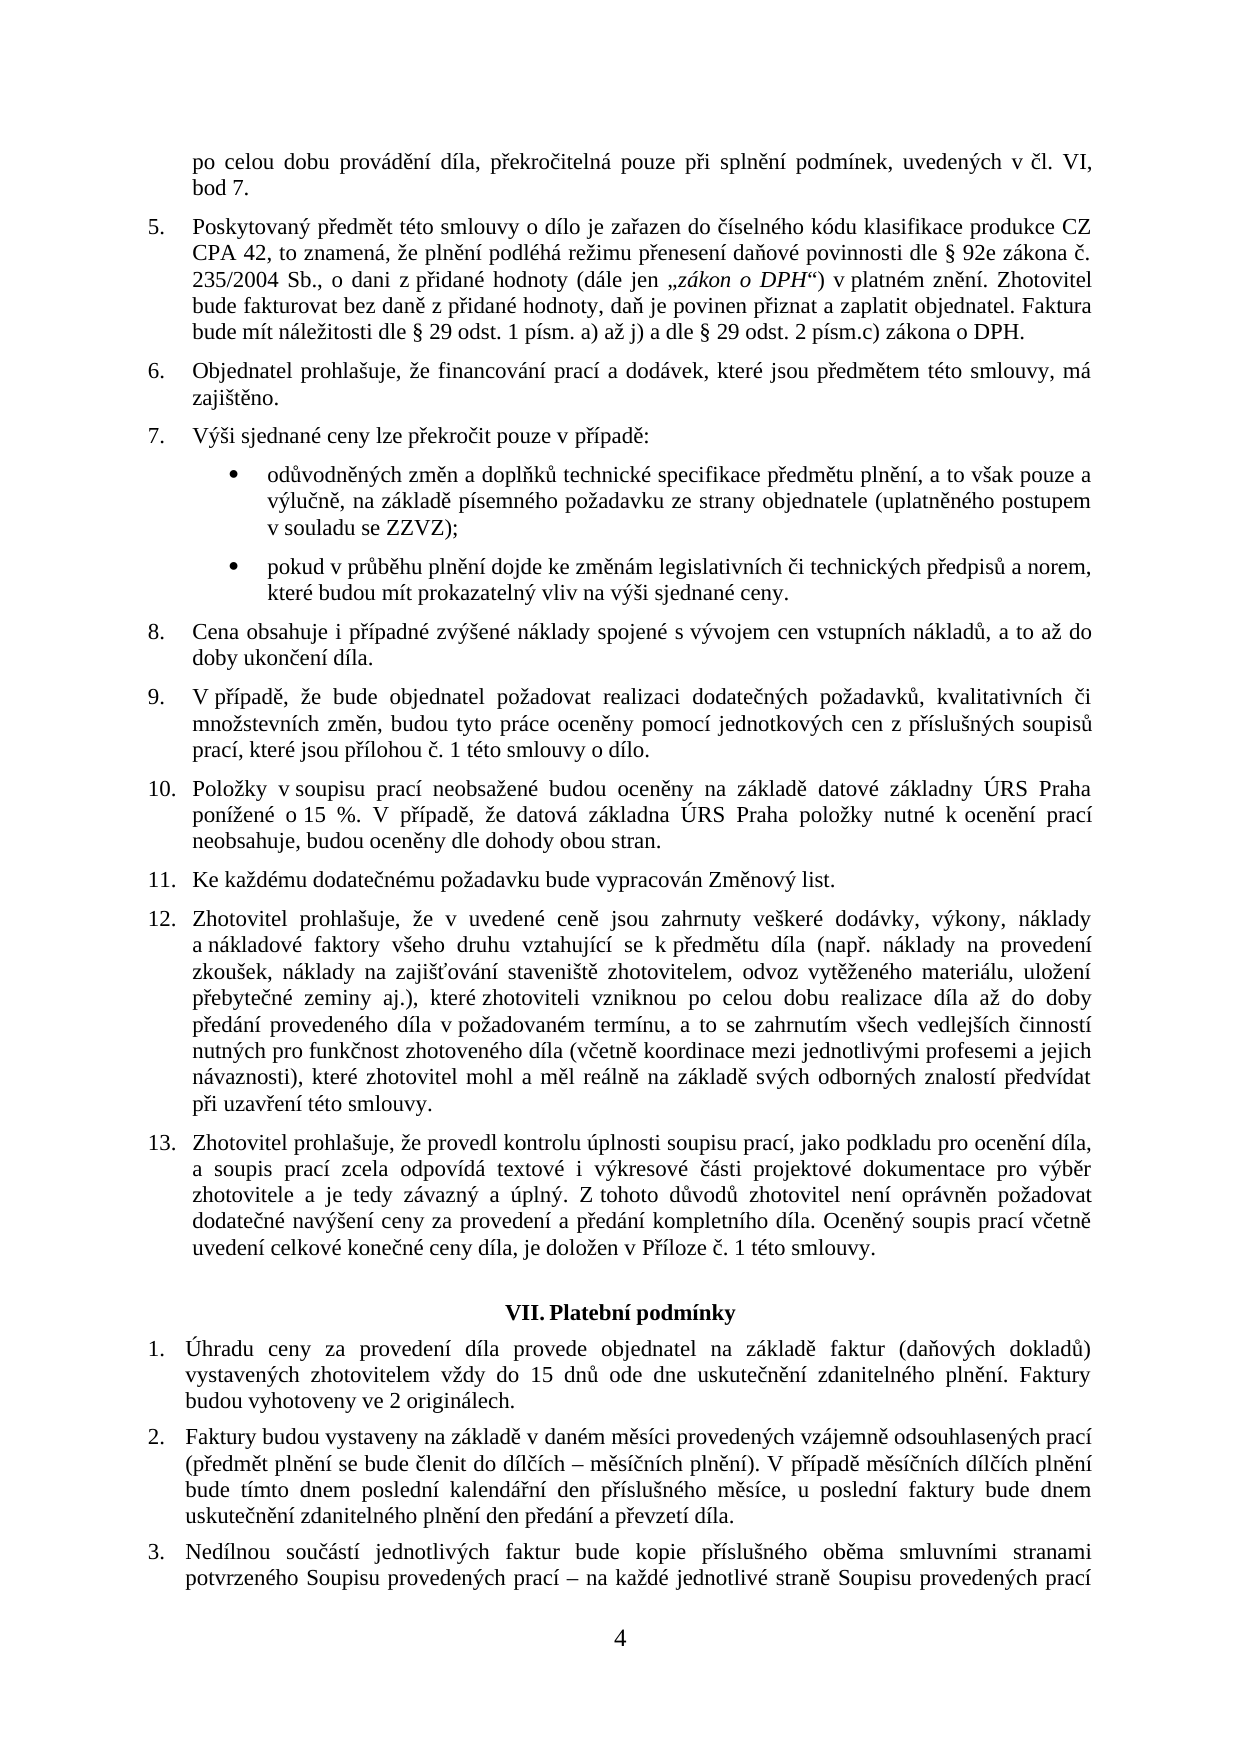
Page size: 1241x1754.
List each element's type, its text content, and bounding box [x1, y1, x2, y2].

list Poskytovaný předmět této smlouvy o dílo je zařazen do číselného kódu klasifikace produkce CZ CPA 42, to znamená, že plnění podléhá režimu přenesení daňové povinnosti dle § 92e zákona č. 235/2004 Sb., o dani z přidané hodnoty (dále jen „zákon o DPH“) v platném znění. Zhotovitel bude fakturovat bez daně z přidané hodnoty, daň je povinen přiznat a zaplatit objednatel. Faktura bude mít náležitosti dle § 29 odst. 1 písm. a) až j) a dle § 29 odst. 2 písm.c) zákona o DPH. [148, 213, 1092, 345]
list Zhotovitel prohlašuje, že provedl kontrolu úplnosti soupisu prací, jako podkladu pro ocenění díla, a soupis prací zcela odpovídá textové i výkresové části projektové dokumentace pro výběr zhotovitele a je tedy závazný a úplný. Z tohoto důvodů zhotovitel není oprávněn požadovat dodatečné navýšení ceny za provedení a předání kompletního díla. Oceněný soupis prací včetně uvedení celkové konečné ceny díla, je doložen v Příloze č. 1 této smlouvy. [148, 1128, 1092, 1260]
list Zhotovitel prohlašuje, že v uvedené ceně jsou zahrnuty veškeré dodávky, výkony, náklady a nákladové faktory všeho druhu vztahující se k předmětu díla (např. náklady na provedení zkoušek, náklady na zajišťování staveniště zhotovitelem, odvoz vytěženého materiálu, uložení přebytečné zeminy aj.), které zhotoviteli vzniknou po celou dobu realizace díla až do doby předání provedeného díla v požadovaném termínu, a to se zahrnutím všech vedlejších činností nutných pro funkčnost zhotoveného díla (včetně koordinace mezi jednotlivými profesemi a jejich návaznosti), které zhotovitel mohl a měl reálně na základě svých odborných znalostí předvídat při uzavření této smlouvy. [148, 905, 1092, 1116]
list Objednatel prohlašuje, že financování prací a dodávek, které jsou předmětem této smlouvy, má zajištěno. [148, 357, 1092, 410]
list Ke každému dodatečnému požadavku bude vypracován Změnový list. [148, 866, 1092, 893]
list V případě, že bude objednatel požadovat realizaci dodatečných požadavků, kvalitativních či množstevních změn, budou tyto práce oceněny pomocí jednotkových cen z příslušných soupisů prací, které jsou přílohou č. 1 této smlouvy o dílo. [148, 683, 1092, 762]
list odůvodněných změn a doplňků technické specifikace předmětu plnění, a to však pouze a výlučně, na základě písemného požadavku ze strany objednatele (uplatněného postupem v souladu se ZZVZ); [229, 461, 1092, 540]
list pokud v průběhu plnění dojde ke změnám legislativních či technických předpisů a norem, které budou mít prokazatelný vliv na výši sjednané ceny. [229, 553, 1092, 606]
list Cena obsahuje i případné zvýšené náklady spojené s vývojem cen vstupních nákladů, a to až do doby ukončení díla. [148, 618, 1092, 671]
list Položky v soupisu prací neobsažené budou oceněny na základě datové základny ÚRS Praha ponížené o 15 %. V případě, že datová základna ÚRS Praha položky nutné k ocenění prací neobsahuje, budou oceněny dle dohody obou stran. [148, 775, 1092, 854]
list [148, 1538, 1092, 1591]
list Výši sjednané ceny lze překročit pouze v případě: [148, 422, 1092, 449]
list Platební podmínky [148, 1299, 1092, 1326]
list Faktury budou vystaveny na základě v daném měsíci provedených vzájemně odsouhlasených prací (předmět plnění se bude členit do dílčích – měsíčních plnění). V případě měsíčních dílčích plnění bude tímto dnem poslední kalendářní den příslušného měsíce, u poslední faktury bude dnem uskutečnění zdanitelného plnění den předání a převzetí díla. [148, 1423, 1092, 1529]
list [148, 148, 1092, 200]
list Úhradu ceny za provedení díla provede objednatel na základě faktur (daňových dokladů) vystavených zhotovitelem vždy do 15 dnů ode dne uskutečnění zdanitelného plnění. Faktury budou vyhotoveny ve 2 originálech. [148, 1335, 1092, 1414]
